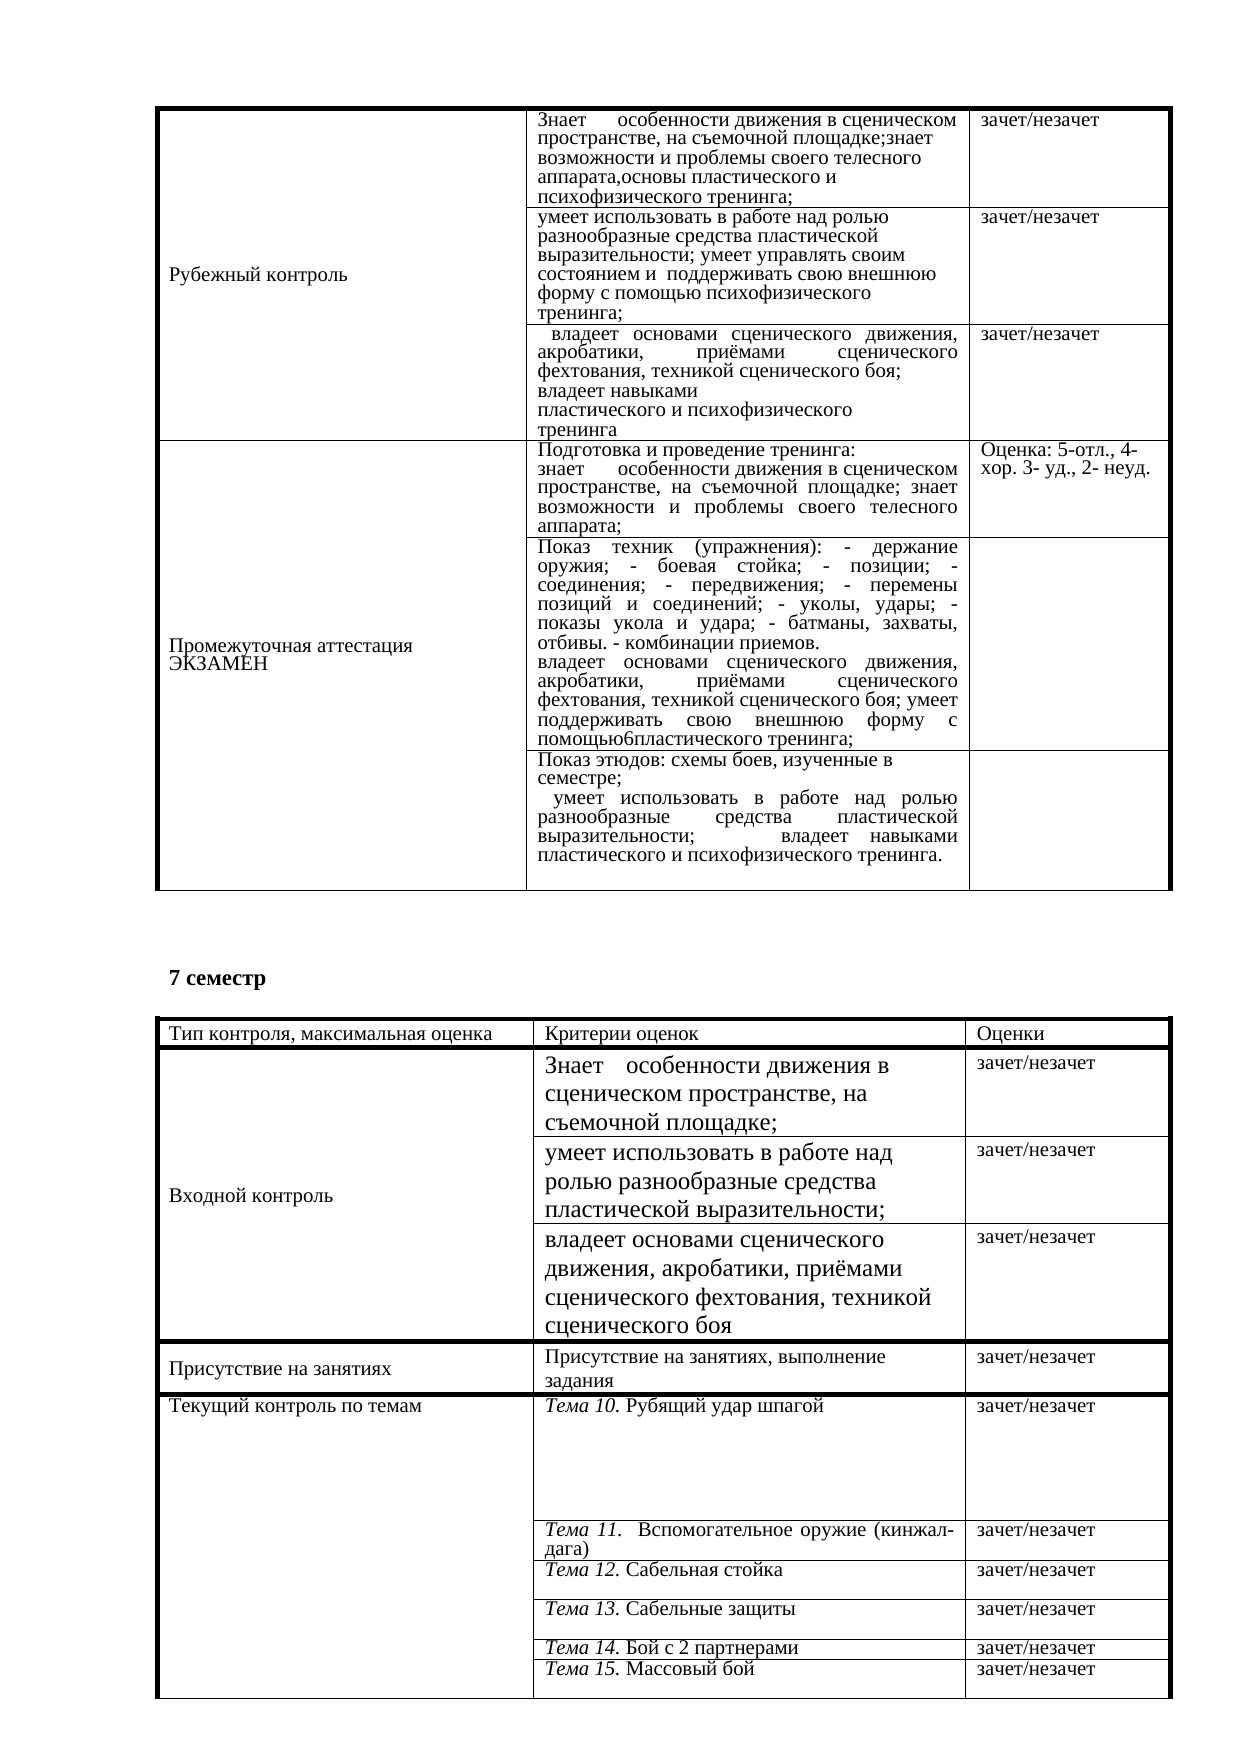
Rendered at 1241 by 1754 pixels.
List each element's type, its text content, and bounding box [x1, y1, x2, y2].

table_cell Тема 10. Рубящий удар шпагой [534, 1397, 965, 1520]
table_cell зачет/незачет [970, 325, 1168, 440]
table_cell владеет основами сценического движения, акробатики, приёмами сценического фехтования, техникой сценического боя; владеет навыками пластического и психофизического тренинга [527, 325, 969, 440]
table_cell Входной контроль [160, 1050, 533, 1339]
table_cell зачет/незачет [966, 1224, 1168, 1339]
table_cell умеет использовать в работе над ролью разнообразные средства пластической выразительности; умеет управлять своим состоянием и поддерживать свою внешнюю форму с помощью психофизического тренинга; [527, 208, 969, 324]
table_cell Оценка: 5-отл., 4-хор. 3- уд., 2- неуд. [970, 441, 1168, 537]
table_cell Рубежный контроль [160, 111, 526, 440]
table_cell зачет/незачет [966, 1397, 1168, 1520]
table_cell Показ техник (упражнения): - держание оружия; - боевая стойка; - позиции; - соединения; - передвижения; - перемены позиций и соединений; - уколы, удары; - показы укола и удара; - батманы, захваты, отбивы. - комбинации приемов. владеет основами сценического движения, акробатики, приёмами сценического фехтования, техникой сценического боя; умеет поддерживать свою внешнюю форму с помощью6пластического тренинга; [527, 538, 969, 750]
table_cell зачет/незачет [966, 1660, 1168, 1698]
table_cell [970, 538, 1168, 750]
table_cell Знает особенности движения в сценическом пространстве, на съемочной площадке;знает возможности и проблемы своего телесного аппарата,основы пластического и психофизического тренинга; [527, 111, 969, 207]
table_cell Присутствие на занятиях [160, 1344, 533, 1392]
table_cell зачет/незачет [966, 1640, 1168, 1659]
table_cell Текущий контроль по темам [160, 1397, 533, 1698]
table_cell зачет/незачет [966, 1050, 1168, 1136]
table_cell Промежуточная аттестация ЭКЗАМЕН [160, 441, 526, 890]
table_cell Показ этюдов: схемы боев, изученные в семестре; умеет использовать в работе над ролью разнообразные средства пластической выразительности; владеет навыками пластического и психофизического тренинга. [527, 751, 969, 890]
table_cell владеет основами сценического движения, акробатики, приёмами сценического фехтования, техникой сценического боя [534, 1224, 965, 1339]
table_cell Тема 15. Массовый бой [534, 1660, 965, 1698]
table_cell [970, 751, 1168, 890]
table_cell зачет/незачет [966, 1344, 1168, 1392]
table_cell Тема 13. Сабельные защиты [534, 1600, 965, 1638]
table_cell зачет/незачет [966, 1521, 1168, 1560]
table_header Критерии оценок [534, 1021, 965, 1045]
table_cell Тема 11. Вспомогательное оружие (кинжал-дага) [534, 1521, 965, 1560]
table_cell зачет/незачет [966, 1600, 1168, 1638]
table_cell Подготовка и проведение тренинга: знает особенности движения в сценическом пространстве, на съемочной площадке; знает возможности и проблемы своего телесного аппарата; [527, 441, 969, 537]
table_cell Присутствие на занятиях, выполнение задания [534, 1344, 965, 1392]
table_cell зачет/незачет [966, 1137, 1168, 1223]
table_cell умеет использовать в работе над ролью разнообразные средства пластической выразительности; [534, 1137, 965, 1223]
text 7 семестр [169, 964, 1159, 990]
table_cell зачет/незачет [970, 111, 1168, 207]
table_header Оценки [966, 1021, 1168, 1045]
table_cell Тема 12. Сабельная стойка [534, 1561, 965, 1599]
table_cell зачет/незачет [966, 1561, 1168, 1599]
table_cell Тема 14. Бой с 2 партнерами [534, 1640, 965, 1659]
table_cell Знает особенности движения в сценическом пространстве, на съемочной площадке; [534, 1050, 965, 1136]
table_cell зачет/незачет [970, 208, 1168, 324]
table_header Тип контроля, максимальная оценка [160, 1021, 533, 1045]
